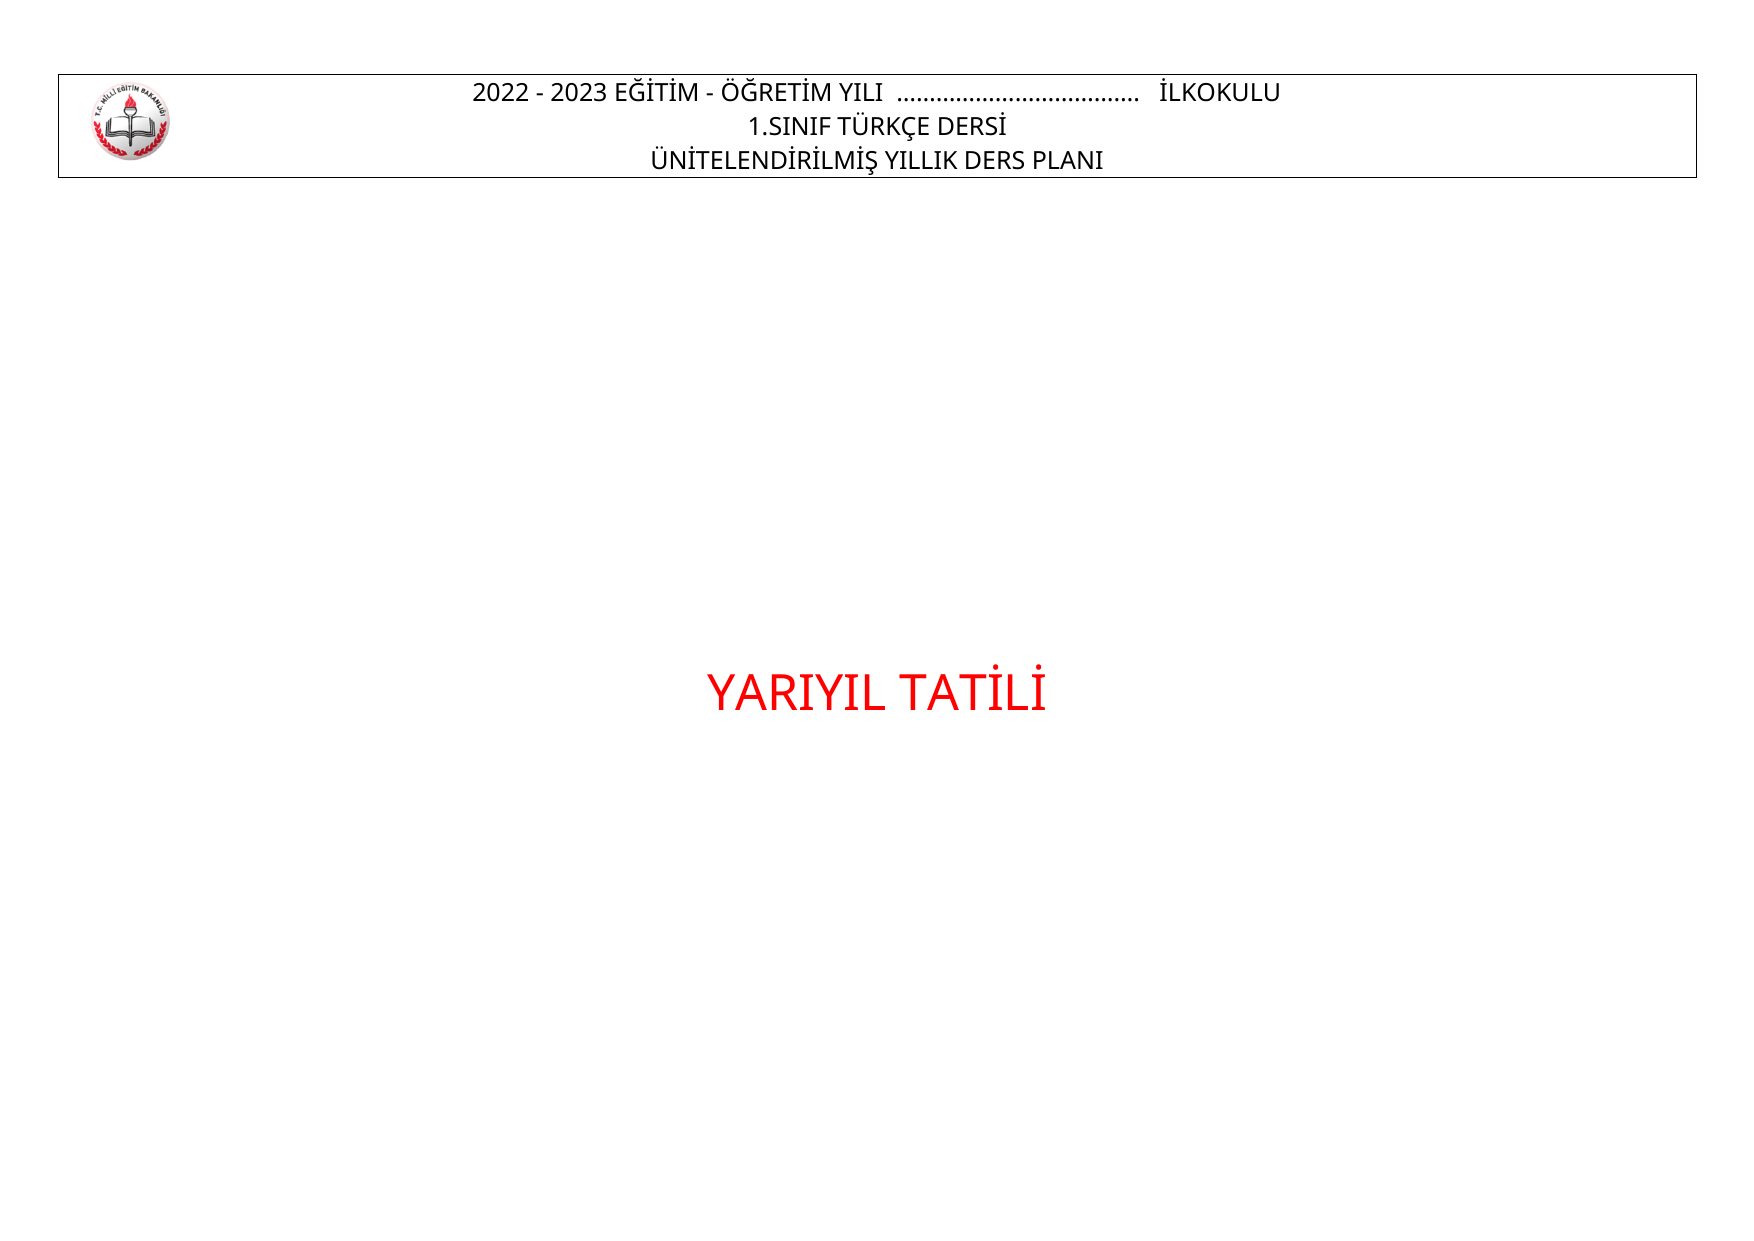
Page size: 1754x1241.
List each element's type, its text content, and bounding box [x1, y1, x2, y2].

picture [85, 77, 175, 167]
text YARIYIL TATİLİ [59, 657, 1695, 725]
